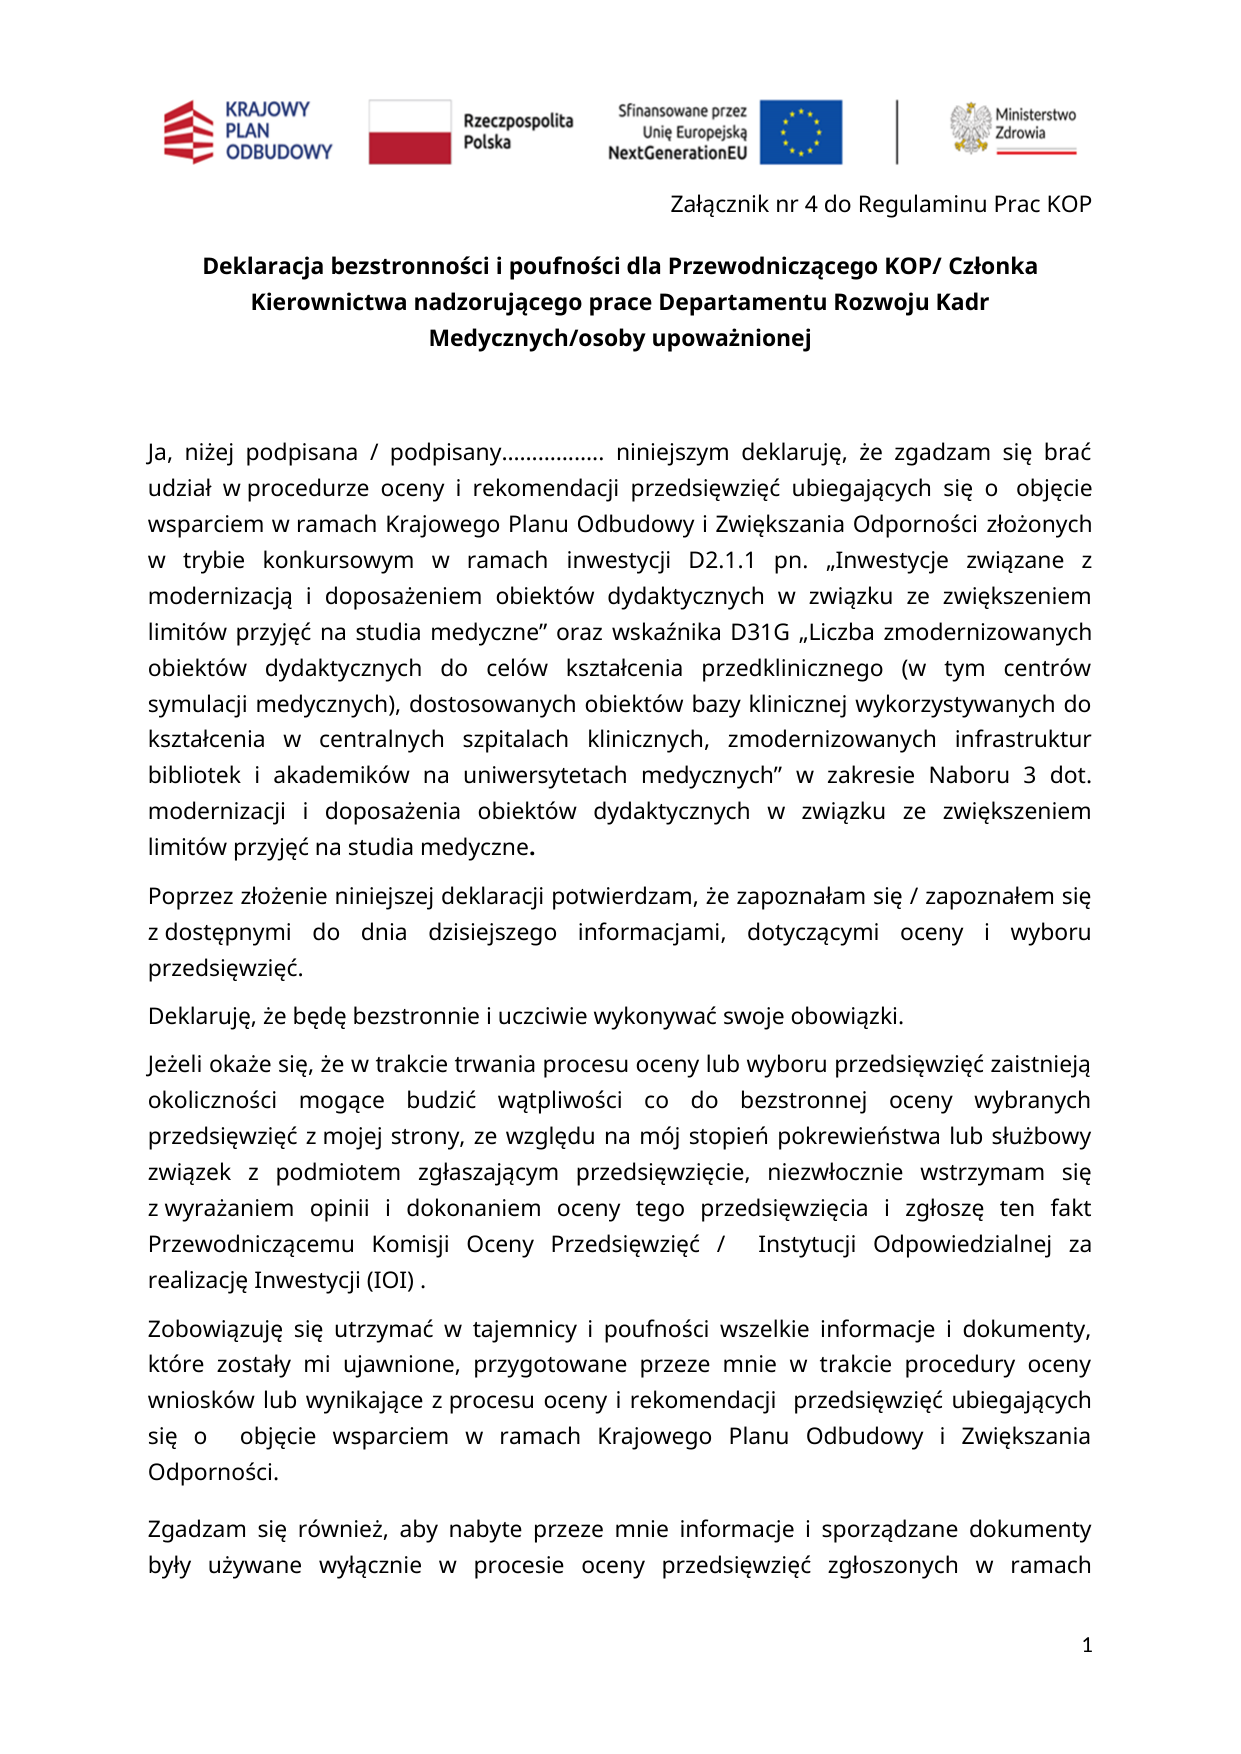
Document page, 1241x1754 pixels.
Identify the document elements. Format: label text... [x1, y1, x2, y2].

picture [147, 73, 1096, 184]
text Ja, niżej podpisana / podpisany…………….. niniejszym deklaruję, że zgadzam się brać udział w procedurze oceny i rekomendacji przedsięwzięć ubiegających się o objęcie wsparciem w ramach Krajowego Planu Odbudowy i Zwiększania Odporności złożonych w trybie konkursowym w ramach inwestycji D2.1.1 pn. „Inwestycje związane z modernizacją i doposażeniem obiektów dydaktycznych w związku ze zwiększeniem limitów przyjęć na studia medyczne” oraz wskaźnika D31G „Liczba zmodernizowanych obiektów dydaktycznych do celów kształcenia przedklinicznego (w tym centrów symulacji medycznych), dostosowanych obiektów bazy klinicznej wykorzystywanych do kształcenia w centralnych szpitalach klinicznych, zmodernizowanych infrastruktur bibliotek i akademików na uniwersytetach medycznych” w zakresie Naboru 3 dot. modernizacji i doposażenia obiektów dydaktycznych w związku ze zwiększeniem limitów przyjęć na studia medyczne. [148, 436, 1093, 862]
text Poprzez złożenie niniejszej deklaracji potwierdzam, że zapoznałam się / zapoznałem się z dostępnymi do dnia dzisiejszego informacjami, dotyczącymi oceny i wyboru przedsięwzięć. [148, 880, 1093, 983]
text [148, 1513, 1093, 1580]
text Jeżeli okaże się, że w trakcie trwania procesu oceny lub wyboru przedsięwzięć zaistnieją okoliczności mogące budzić wątpliwości co do bezstronnej oceny wybranych przedsięwzięć z mojej strony, ze względu na mój stopień pokrewieństwa lub służbowy związek z podmiotem zgłaszającym przedsięwzięcie, niezwłocznie wstrzymam się z wyrażaniem opinii i dokonaniem oceny tego przedsięwzięcia i zgłoszę ten fakt Przewodniczącemu Komisji Oceny Przedsięwzięć / Instytucji Odpowiedzialnej za realizację Inwestycji (IOI) . [148, 1048, 1093, 1295]
text Deklaracja bezstronności i poufności dla Przewodniczącego KOP/ Członka Kierownictwa nadzorującego prace Departamentu Rozwoju Kadr Medycznych/osoby upoważnionej [148, 250, 1093, 353]
text Załącznik nr 4 do Regulaminu Prac KOP [103, 188, 1093, 219]
text Zobowiązuję się utrzymać w tajemnicy i poufności wszelkie informacje i dokumenty, które zostały mi ujawnione, przygotowane przeze mnie w trakcie procedury oceny wniosków lub wynikające z procesu oceny i rekomendacji przedsięwzięć ubiegających się o objęcie wsparciem w ramach Krajowego Planu Odbudowy i Zwiększania Odporności. [148, 1312, 1093, 1487]
text Deklaruję, że będę bezstronnie i uczciwie wykonywać swoje obowiązki. [148, 1000, 1093, 1031]
